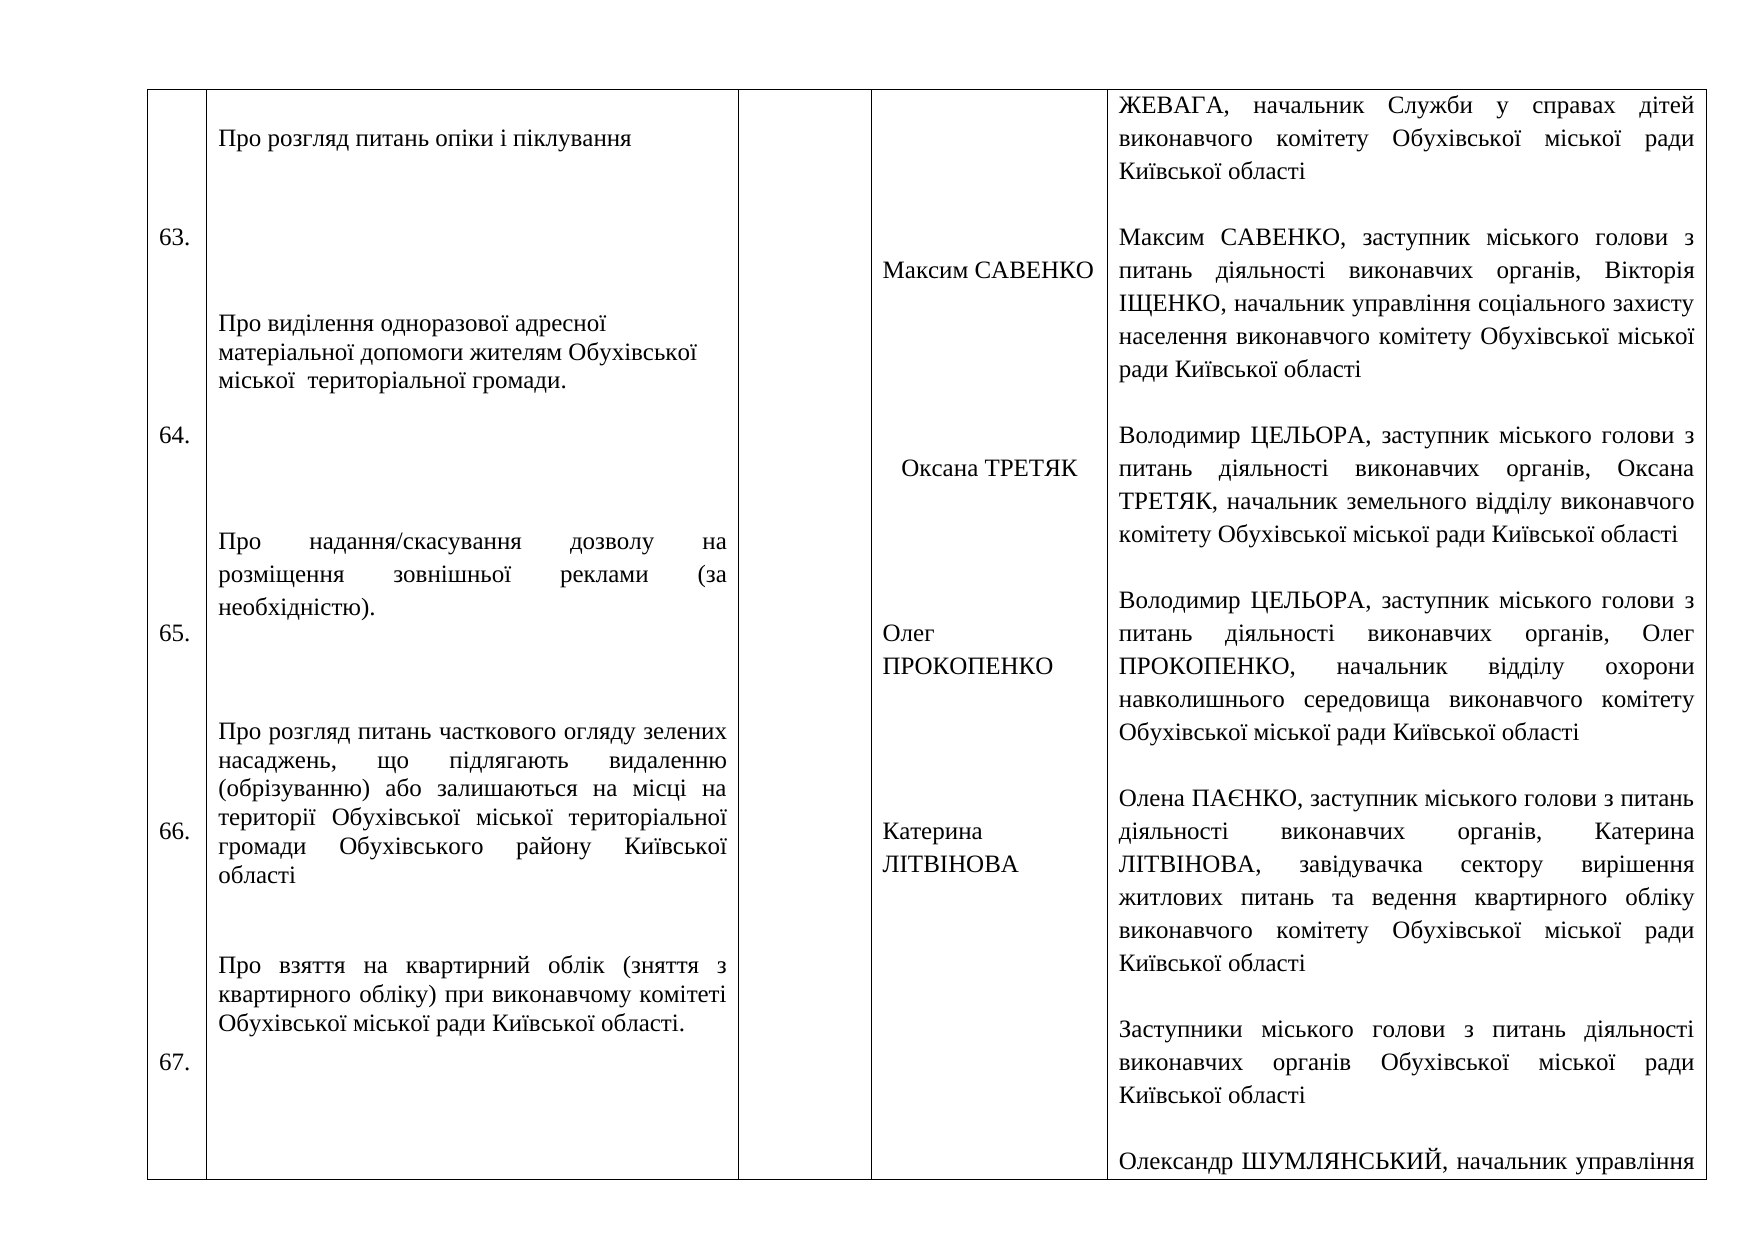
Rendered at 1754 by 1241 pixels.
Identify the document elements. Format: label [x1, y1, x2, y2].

table_cell [739, 90, 871, 1179]
table_cell [872, 90, 1107, 1179]
table_cell [207, 90, 738, 1179]
table_cell [1108, 90, 1706, 1179]
table_cell [148, 90, 206, 1179]
